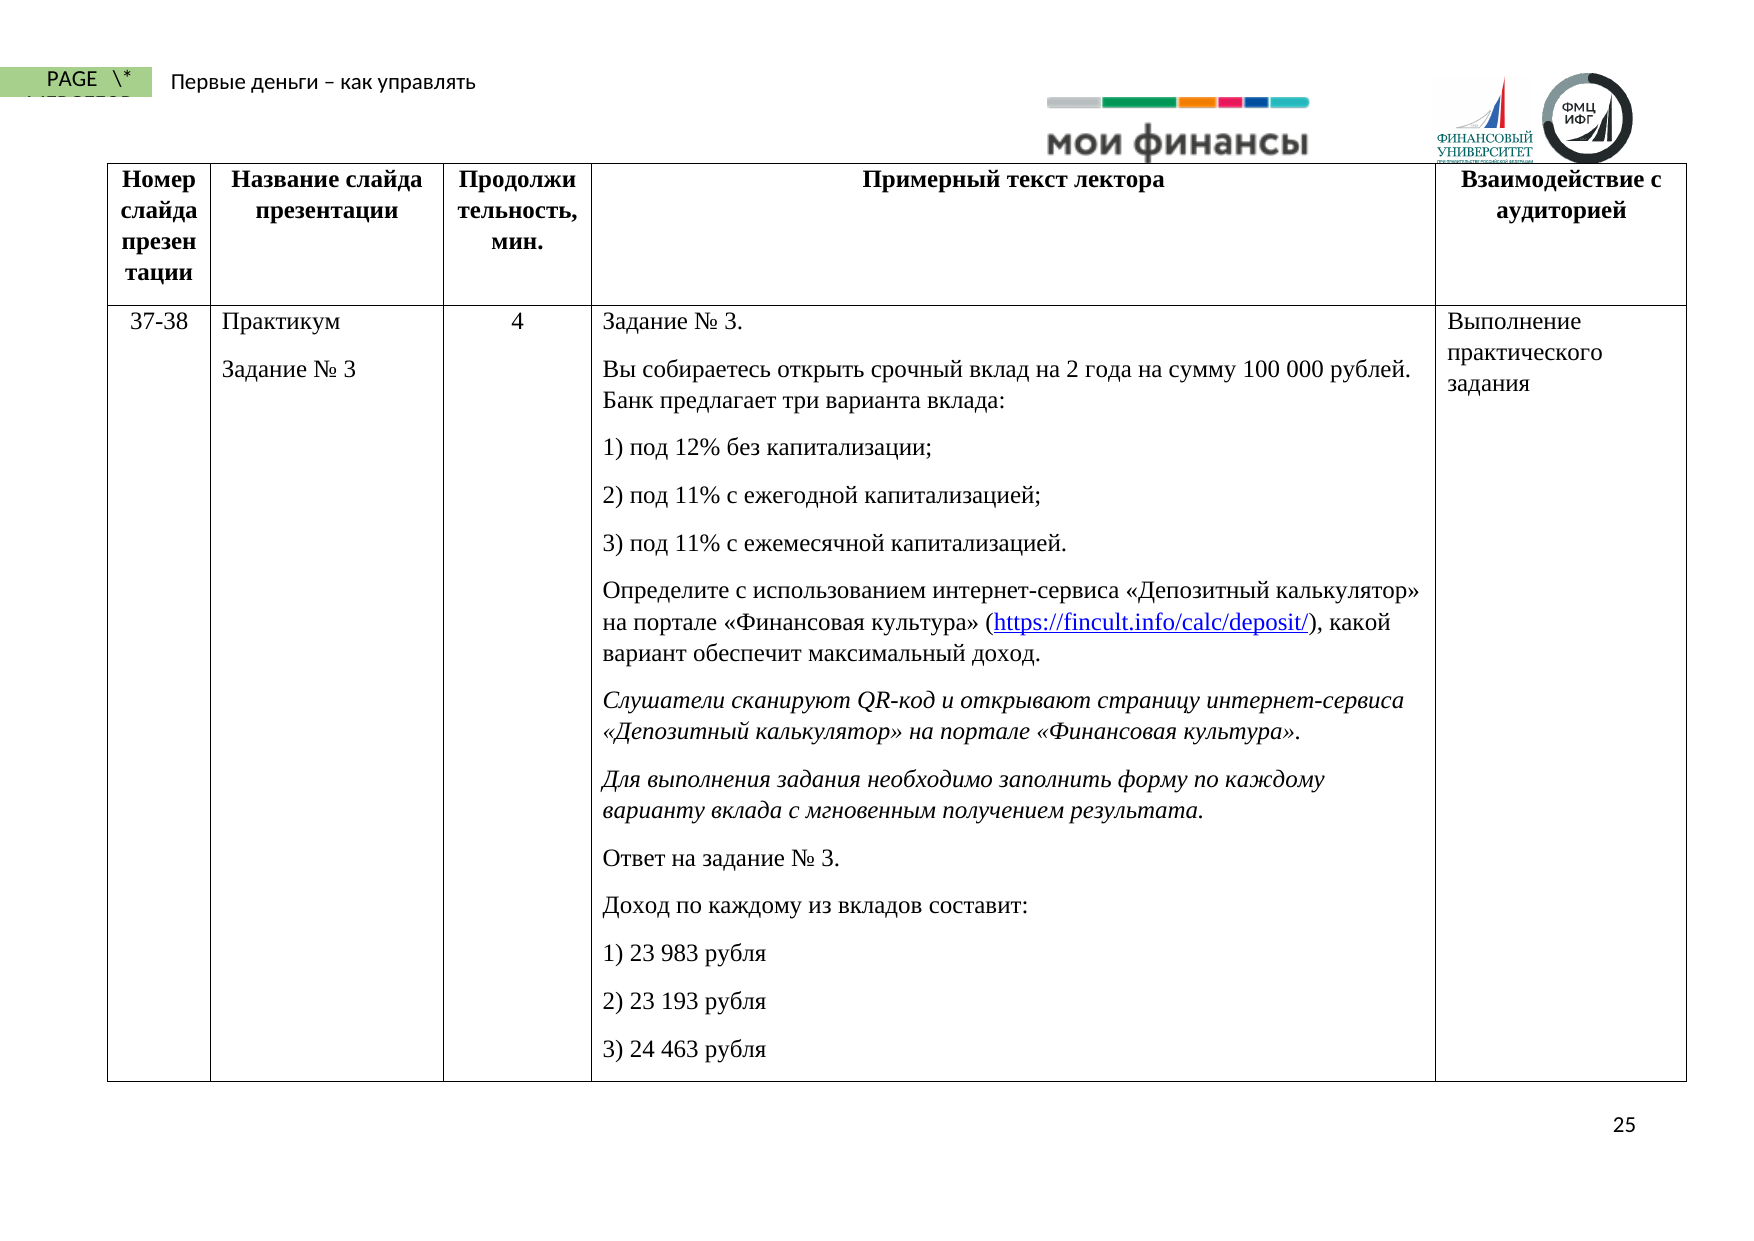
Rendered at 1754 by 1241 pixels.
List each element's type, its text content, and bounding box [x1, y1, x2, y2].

picture [1432, 76, 1534, 163]
table_header Примерный текст лектора [592, 164, 1435, 305]
table_header Номер слайда презентации [108, 164, 210, 305]
table_cell Практикум Задание № 3 [211, 306, 443, 1081]
table_header Продолжительность, мин. [444, 164, 591, 305]
table_cell Выполнение практического задания [1436, 306, 1686, 1081]
picture [1047, 97, 1310, 163]
table_header Взаимодействие с аудиторией [1436, 164, 1686, 305]
table_cell 4 [444, 306, 591, 1081]
picture [1538, 73, 1636, 163]
table_header Название слайда презентации [211, 164, 443, 305]
table_cell 37-38 [108, 306, 210, 1081]
